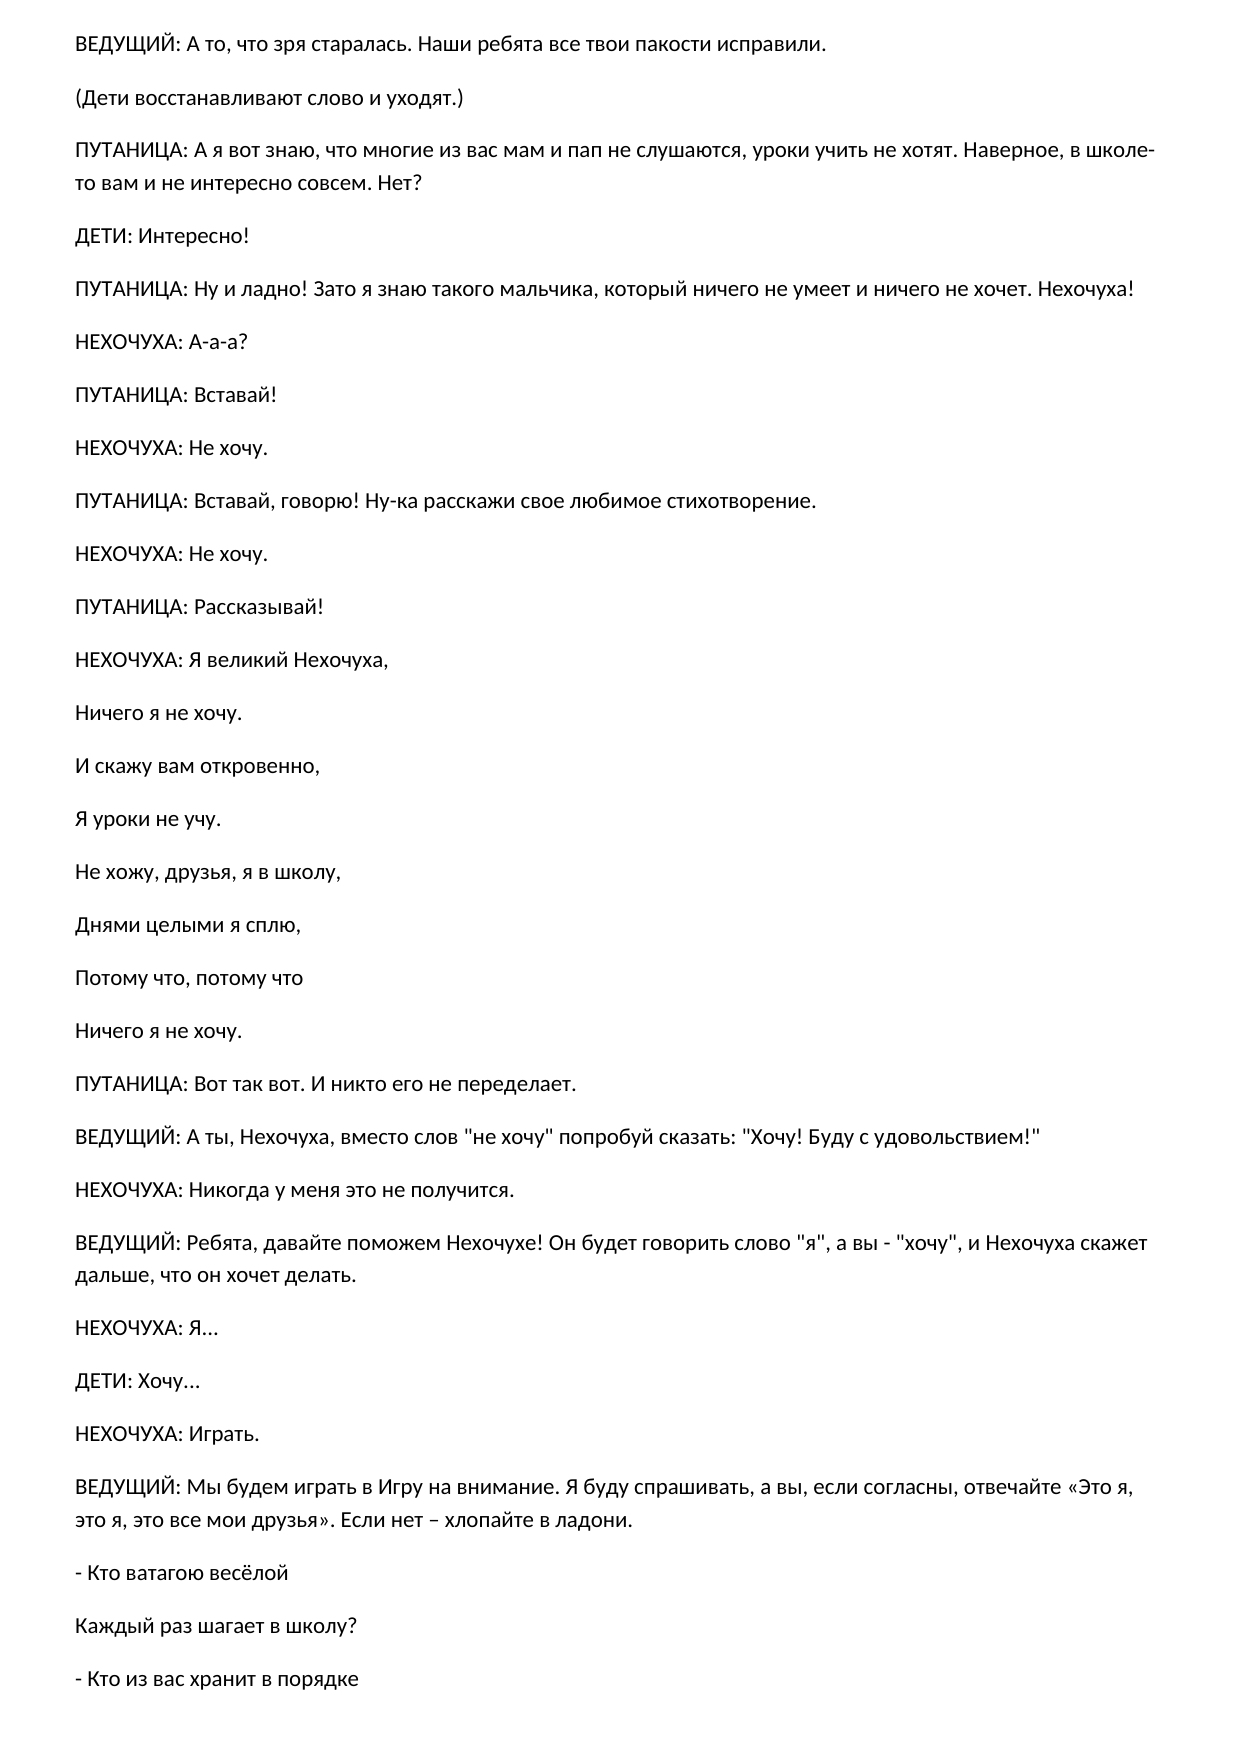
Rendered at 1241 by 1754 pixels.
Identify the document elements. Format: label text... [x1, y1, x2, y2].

text ВЕДУЩИЙ: А то, что зря старалась. Наши ребята все твои пакости исправили. [75, 29, 1165, 58]
text ВЕДУЩИЙ: Мы будем играть в Игру на внимание. Я буду спрашивать, а вы, если согласны, отвечайте «Это я, это я, это все мои друзья». Если нет – хлопайте в ладони. [75, 1472, 1165, 1533]
text ВЕДУЩИЙ: А ты, Нехочуха, вместо слов "не хочу" попробуй сказать: "Хочу! Буду с удовольствием!" [75, 1122, 1165, 1150]
text ПУТАНИЦА: Вставай! [75, 380, 1165, 408]
text ПУТАНИЦА: Рассказывай! [75, 592, 1165, 620]
text НЕХОЧУХА: Играть. [75, 1419, 1165, 1447]
text ПУТАНИЦА: Вот так вот. И никто его не переделает. [75, 1069, 1165, 1097]
text НЕХОЧУХА: Никогда у меня это не получится. [75, 1175, 1165, 1203]
text - Кто ватагою весёлой [75, 1558, 1165, 1586]
text - Кто из вас хранит в порядке [75, 1664, 1165, 1692]
text И скажу вам откровенно, [75, 751, 1165, 779]
text ДЕТИ: Хочу... [75, 1366, 1165, 1394]
text Ничего я не хочу. [75, 1016, 1165, 1044]
text (Дети восстанавливают слово и уходят.) [75, 83, 1165, 111]
text НЕХОЧУХА: А-а-а? [75, 327, 1165, 355]
text НЕХОЧУХА: Я великий Нехочуха, [75, 645, 1165, 673]
text НЕХОЧУХА: Не хочу. [75, 539, 1165, 567]
text НЕХОЧУХА: Не хочу. [75, 433, 1165, 461]
text ВЕДУЩИЙ: Ребята, давайте поможем Нехочухе! Он будет говорить слово "я", а вы - "хочу", и Нехочуха скажет дальше, что он хочет делать. [75, 1228, 1165, 1288]
text Потому что, потому что [75, 963, 1165, 991]
text Каждый раз шагает в школу? [75, 1611, 1165, 1639]
text ПУТАНИЦА: Ну и ладно! Зато я знаю такого мальчика, который ничего не умеет и ничего не хочет. Нехочуха! [75, 274, 1165, 302]
text Ничего я не хочу. [75, 698, 1165, 726]
text ДЕТИ: Интересно! [75, 221, 1165, 249]
text НЕХОЧУХА: Я... [75, 1313, 1165, 1341]
text Не хожу, друзья, я в школу, [75, 857, 1165, 885]
text Днями целыми я сплю, [75, 910, 1165, 938]
text ПУТАНИЦА: Вставай, говорю! Ну-ка расскажи свое любимое стихотворение. [75, 486, 1165, 514]
text Я уроки не учу. [75, 804, 1165, 832]
text ПУТАНИЦА: А я вот знаю, что многие из вас мам и пап не слушаются, уроки учить не хотят. Наверное, в школе-то вам и не интересно совсем. Нет? [75, 136, 1165, 196]
